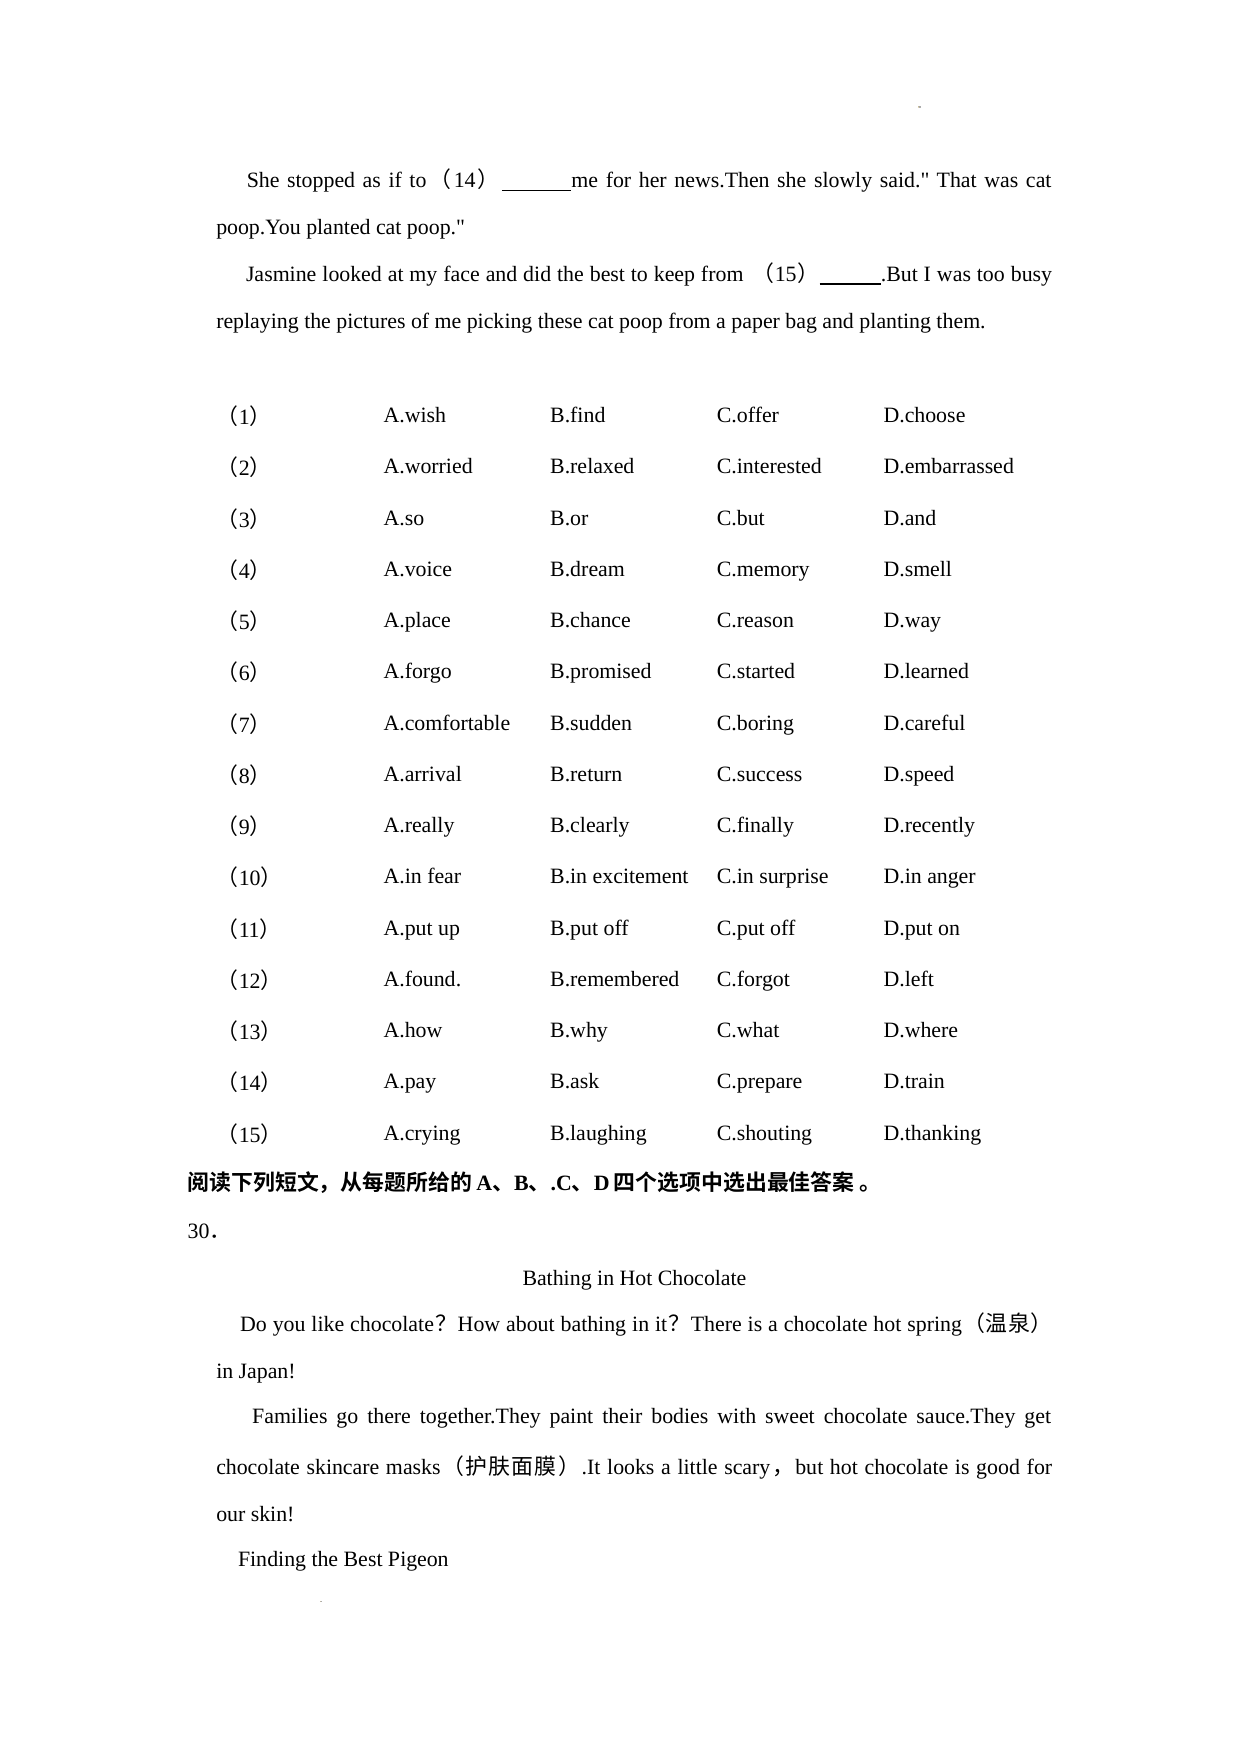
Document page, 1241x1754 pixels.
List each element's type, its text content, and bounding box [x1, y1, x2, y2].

table_cell C.but [714, 498, 880, 549]
text Do you like chocolate？How about bathing in it？There is a chocolate hot spring（温泉） in Japan! [216, 1306, 1053, 1387]
table_cell A.really [380, 806, 547, 857]
table_cell C.what [714, 1011, 880, 1062]
table_cell A.put up [380, 908, 547, 959]
table_cell B.clearly [547, 806, 713, 857]
table_cell B.laughing [547, 1113, 713, 1164]
table_cell A.place [380, 601, 547, 652]
table_cell A.in fear [380, 857, 547, 908]
table_cell A.how [380, 1011, 547, 1062]
table_cell B.in excitement [547, 857, 713, 908]
text She stopped as if to（14） me for her news.Then she slowly said." That was cat poop.You planted cat poop." [216, 162, 1053, 243]
text 阅读下列短文，从每题所给的A、B、.C、D四个选项中选出最佳答案 。 [187, 1164, 1053, 1197]
table_cell C.reason [714, 601, 880, 652]
table_cell （5） [214, 601, 380, 652]
table_cell B.promised [547, 652, 713, 703]
table_cell （9） [214, 806, 380, 857]
table_cell D.smell [880, 549, 1047, 601]
table_cell D.embarrassed [880, 447, 1047, 498]
table_cell B.put off [547, 908, 713, 959]
table_cell C.put off [714, 908, 880, 959]
table_cell B.or [547, 498, 713, 549]
table_cell D.train [880, 1062, 1047, 1113]
table_cell D.left [880, 959, 1047, 1011]
text Jasmine looked at my face and did the best to keep from （15） .But I was too busy replaying the pictures of me picking these cat poop from a paper bag and planting them. [216, 256, 1053, 337]
table_cell （13） [214, 1011, 380, 1062]
table_cell （11） [214, 908, 380, 959]
table_header C.offer [714, 396, 880, 447]
table_cell C.in surprise [714, 857, 880, 908]
table_cell B.sudden [547, 703, 713, 754]
table_cell C.finally [714, 806, 880, 857]
table_cell B.remembered [547, 959, 713, 1011]
table_cell A.pay [380, 1062, 547, 1113]
table_header （1） [214, 396, 380, 447]
table_cell （15） [214, 1113, 380, 1164]
table_cell B.why [547, 1011, 713, 1062]
table_cell （12） [214, 959, 380, 1011]
table_header D.choose [880, 396, 1047, 447]
table_cell B.relaxed [547, 447, 713, 498]
table_cell D.put on [880, 908, 1047, 959]
table_cell B.chance [547, 601, 713, 652]
table_cell A.comfortable [380, 703, 547, 754]
text Finding the Best Pigeon [216, 1542, 1053, 1575]
table_header B.find [547, 396, 713, 447]
table_cell （8） [214, 754, 380, 806]
table_header A.wish [380, 396, 547, 447]
table_cell C.interested [714, 447, 880, 498]
table_cell C.forgot [714, 959, 880, 1011]
table_cell D.learned [880, 652, 1047, 703]
table_cell D.and [880, 498, 1047, 549]
table_cell C.started [714, 652, 880, 703]
text 30． [187, 1213, 1053, 1245]
table_cell C.shouting [714, 1113, 880, 1164]
table_cell C.prepare [714, 1062, 880, 1113]
table_cell A.forgo [380, 652, 547, 703]
text Families go there together.They paint their bodies with sweet chocolate sauce.They get chocolate skincare masks（护肤面膜）.It looks a little scary，but hot chocolate is good for our skin! [216, 1400, 1053, 1530]
table_cell D.in anger [880, 857, 1047, 908]
table_cell D.speed [880, 754, 1047, 806]
table_cell D.way [880, 601, 1047, 652]
table_cell （2） [214, 447, 380, 498]
table_cell C.success [714, 754, 880, 806]
text Bathing in Hot Chocolate [216, 1261, 1053, 1293]
table_cell （4） [214, 549, 380, 601]
table_cell B.return [547, 754, 713, 806]
table_cell A.worried [380, 447, 547, 498]
table_cell A.crying [380, 1113, 547, 1164]
table_cell D.careful [880, 703, 1047, 754]
table_cell （7） [214, 703, 380, 754]
table_cell C.boring [714, 703, 880, 754]
table_cell D.where [880, 1011, 1047, 1062]
table_cell B.ask [547, 1062, 713, 1113]
table_cell （14） [214, 1062, 380, 1113]
table_cell （10） [214, 857, 380, 908]
table_cell B.dream [547, 549, 713, 601]
table_cell A.arrival [380, 754, 547, 806]
table_cell A.found. [380, 959, 547, 1011]
table_cell （6） [214, 652, 380, 703]
table_cell （3） [214, 498, 380, 549]
table_cell A.so [380, 498, 547, 549]
table_cell D.thanking [880, 1113, 1047, 1164]
table_cell C.memory [714, 549, 880, 601]
table_cell D.recently [880, 806, 1047, 857]
table_cell A.voice [380, 549, 547, 601]
